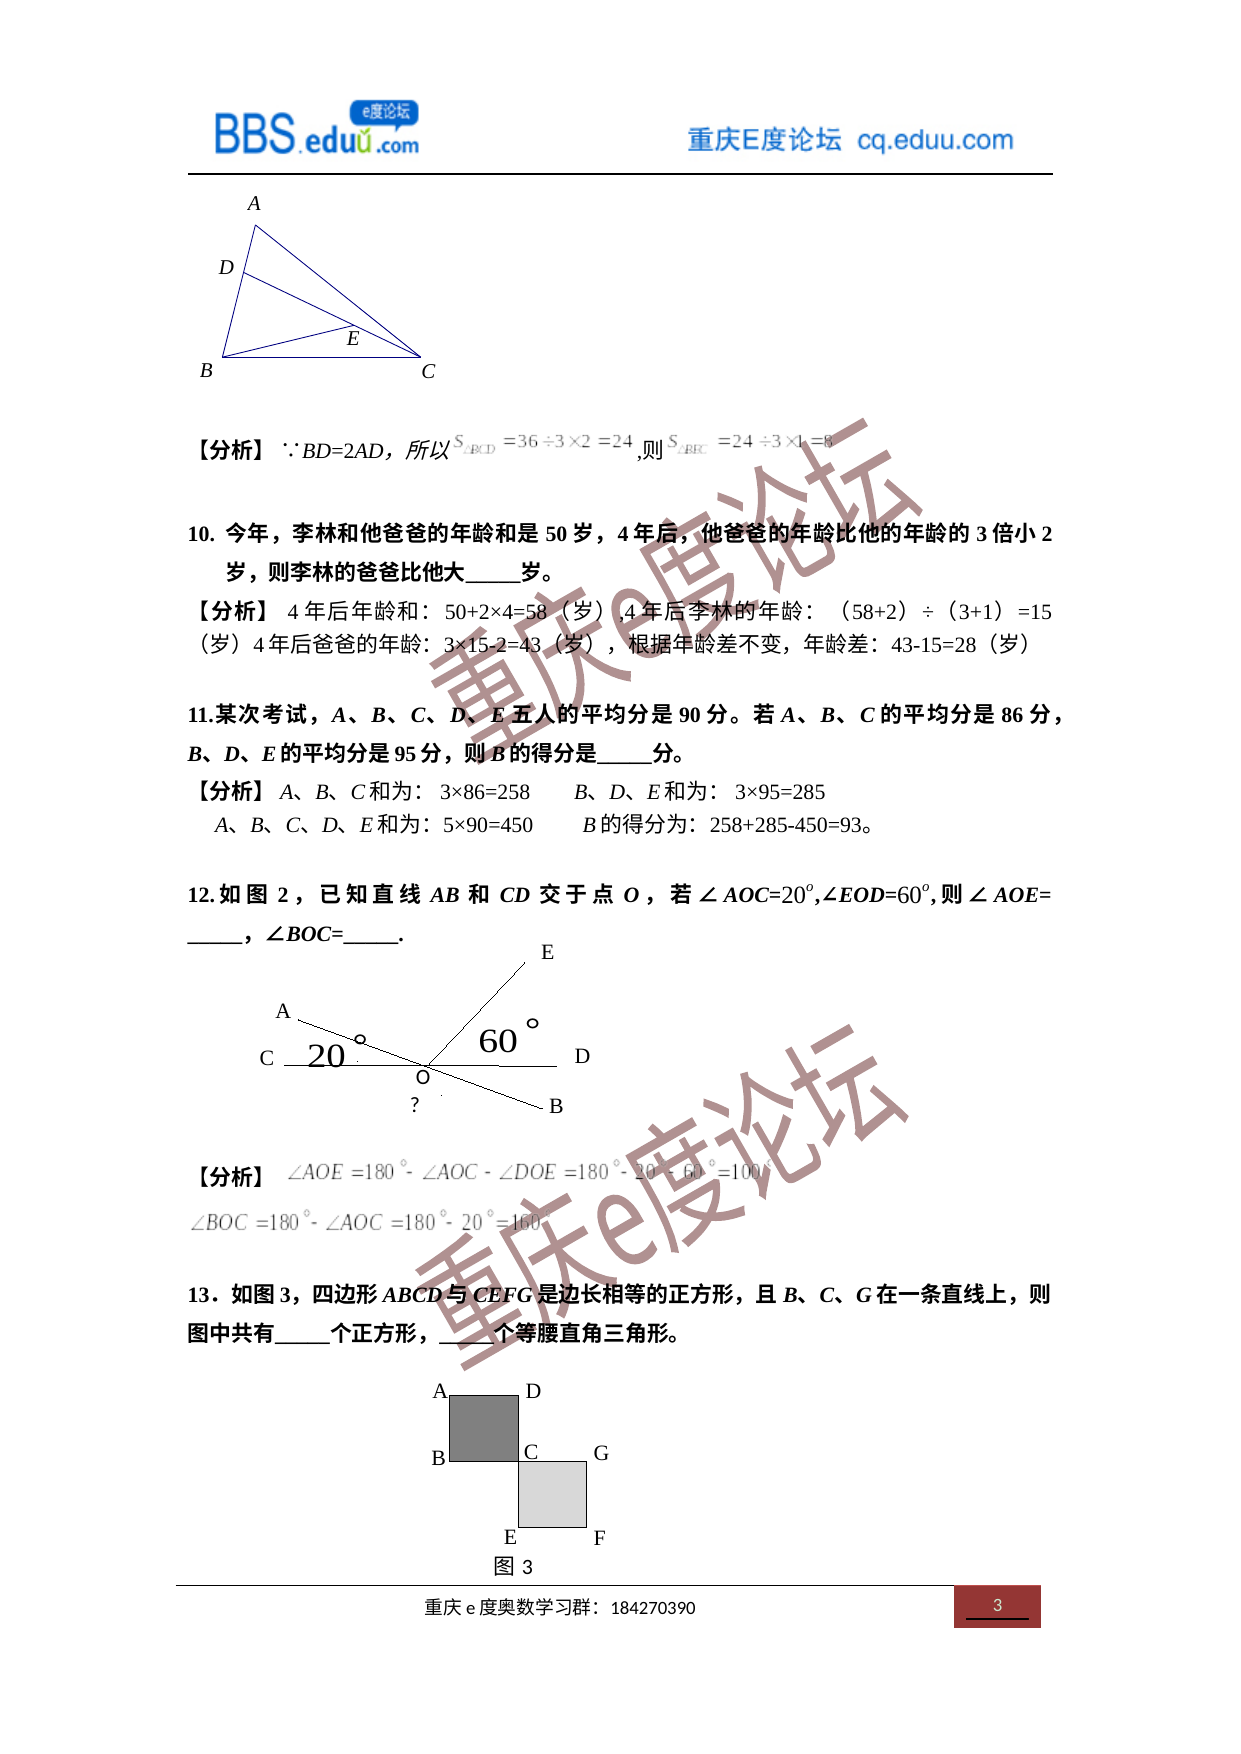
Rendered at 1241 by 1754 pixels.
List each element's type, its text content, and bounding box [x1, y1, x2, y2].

list 今年，李林和他爸爸的年龄和是50岁，4年后，他爸爸的年龄比他的年龄的3倍小2岁，则李林的爸爸比他大_____岁。 [187, 516, 1053, 587]
text 12.如图2，已知直线AB和CD交于点O，若∠AOC=,∠EOD=,则∠AOE= _____，∠BOC=_____. [187, 876, 1053, 948]
picture [187, 88, 1053, 171]
text 【分析】 [187, 1142, 1053, 1207]
text 【分析】 A、B、C和为： 3×86=258 B、D、E和为： 3×95=285 [187, 774, 1053, 806]
text 【分析】 4年后年龄和：50+2×4=58（岁）,4年后李林的年龄：（58+2）÷（3+1）=15（岁）4年后爸爸的年龄：3×15-2=43（岁），根据年龄差不变，年龄差：43-15=28（岁） [187, 594, 1053, 659]
text A、B、C、D、E和为：5×90=450 B的得分为：258+285-450=93。 [187, 806, 1053, 839]
text 13．如图3，四边形ABCD与CEFG是边长相等的正方形，且B、C、G在一条直线上，则图中共有_____个正方形，_____个等腰直角三角形。 [187, 1277, 1053, 1348]
text 【分析】 ∵BD=2AD，所以,则 [187, 413, 1053, 478]
text 11.某次考试，A、B、C、D、E五人的平均分是90分。若A、B、C的平均分是86分，B、D、E的平均分是95分，则B的得分是_____分。 [187, 696, 1053, 768]
